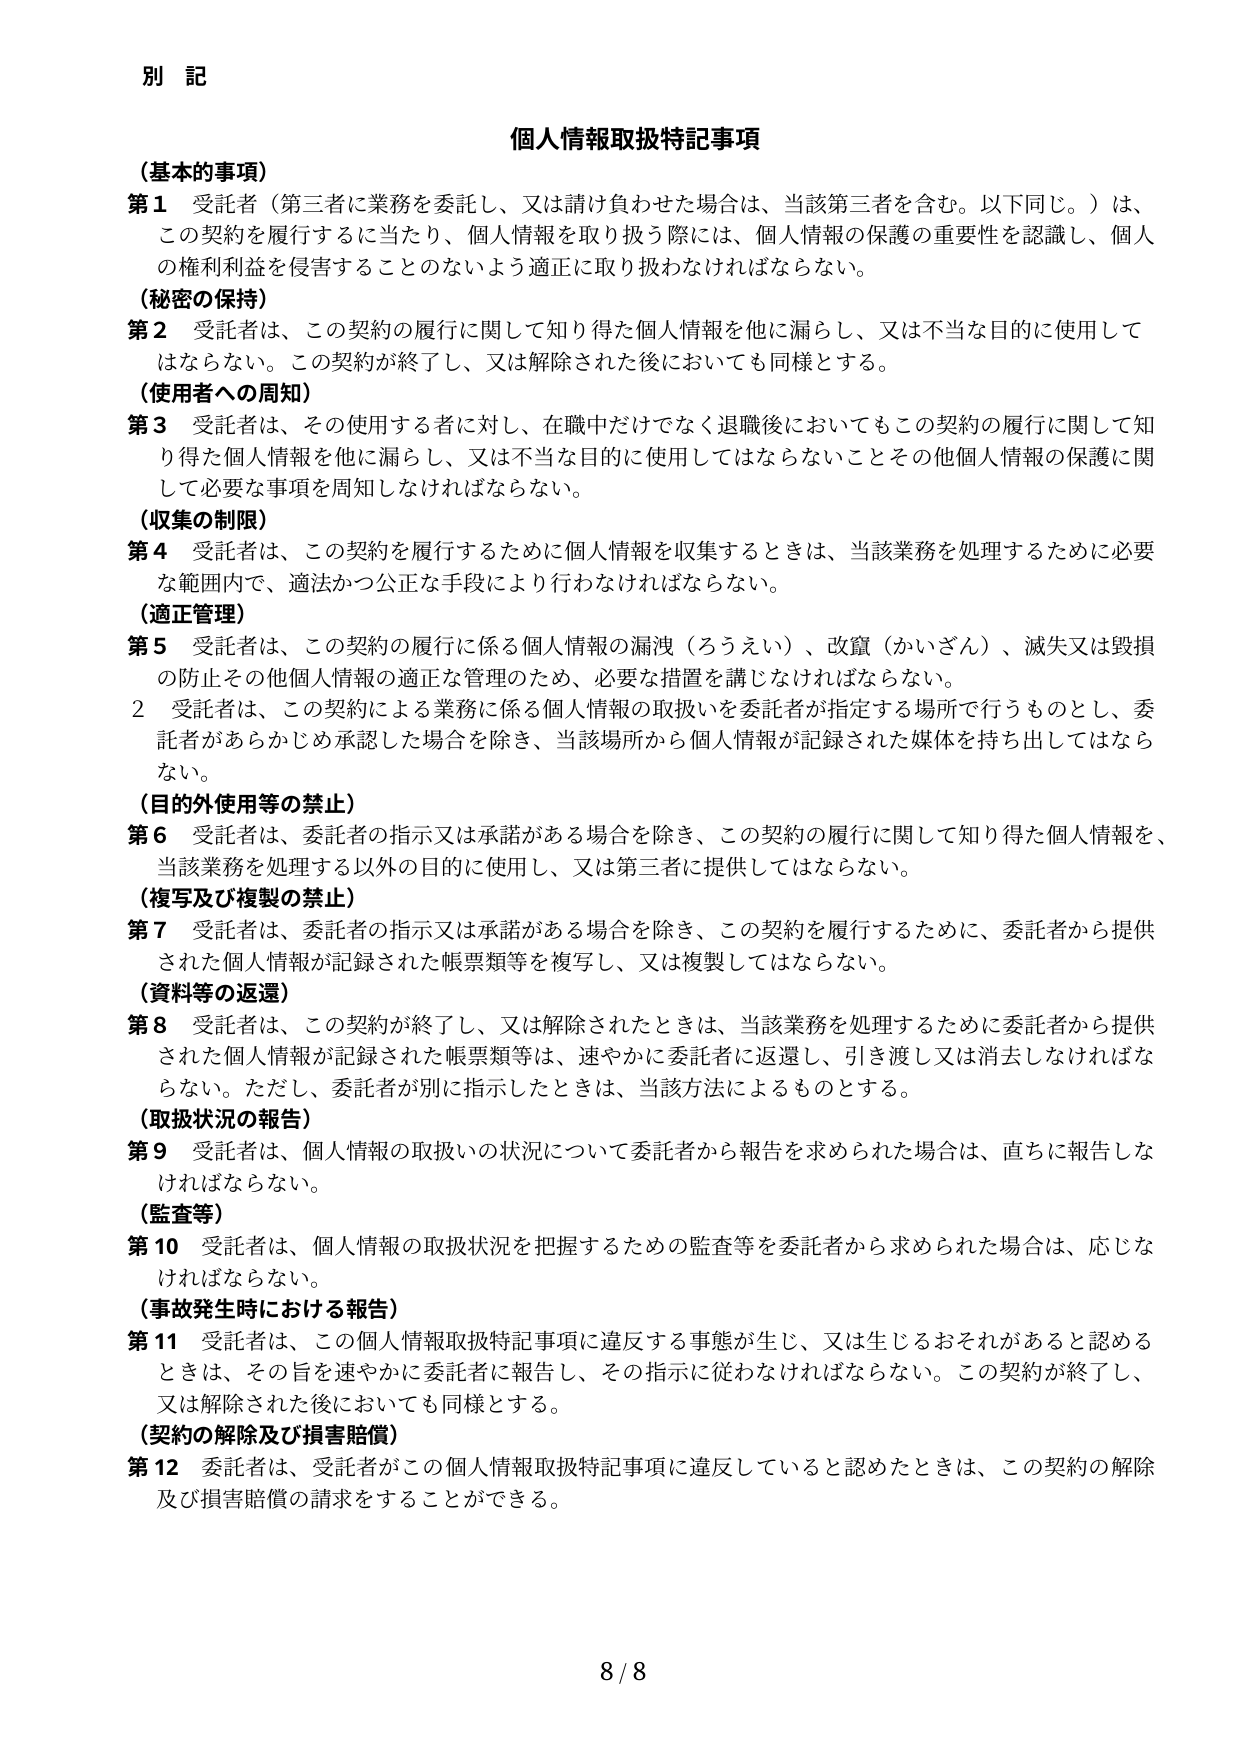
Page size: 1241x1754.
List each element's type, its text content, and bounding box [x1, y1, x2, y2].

text 第１ 受託者（第三者に業務を委託し、又は請け負わせた場合は、当該第三者を含む。以下同じ。）は、この契約を履行するに当たり、個人情報を取り扱う際には、個人情報の保護の重要性を認識し、個人の権利利益を侵害することのないよう適正に取り扱わなければならない。 [127, 187, 1158, 282]
text 第11 受託者は、この個人情報取扱特記事項に違反する事態が生じ、又は生じるおそれがあると認めるときは、その旨を速やかに委託者に報告し、その指示に従わなければならない。この契約が終了し、又は解除された後においても同様とする。 [127, 1324, 1158, 1418]
text 別 記 [142, 59, 1098, 91]
text （契約の解除及び損害賠償） [127, 1418, 1143, 1450]
text （秘密の保持） [127, 282, 1143, 313]
text 第２ 受託者は、この契約の履行に関して知り得た個人情報を他に漏らし、又は不当な目的に使用してはならない。この契約が終了し、又は解除された後においても同様とする。 [127, 313, 1143, 376]
text 個人情報取扱特記事項 [127, 119, 1143, 155]
text （目的外使用等の禁止） [127, 787, 1143, 818]
text （事故発生時における報告） [127, 1292, 1143, 1324]
text 第５ 受託者は、この契約の履行に係る個人情報の漏洩（ろうえい）、改竄（かいざん）、滅失又は毀損の防止その他個人情報の適正な管理のため、必要な措置を講じなければならない。 [127, 629, 1158, 692]
text 第４ 受託者は、この契約を履行するために個人情報を収集するときは、当該業務を処理するために必要な範囲内で、適法かつ公正な手段により行わなければならない。 [127, 534, 1158, 597]
text （収集の制限） [127, 503, 1143, 534]
text 第６ 受託者は、委託者の指示又は承諾がある場合を除き、この契約の履行に関して知り得た個人情報を、当該業務を処理する以外の目的に使用し、又は第三者に提供してはならない。 [127, 818, 1158, 881]
text （適正管理） [127, 597, 1143, 629]
text 第12 委託者は、受託者がこの個人情報取扱特記事項に違反していると認めたときは、この契約の解除及び損害賠償の請求をすることができる。 [127, 1450, 1158, 1513]
text 第９ 受託者は、個人情報の取扱いの状況について委託者から報告を求められた場合は、直ちに報告しなければならない。 [127, 1134, 1158, 1197]
text （複写及び複製の禁止） [127, 881, 1143, 913]
text （取扱状況の報告） [127, 1102, 1143, 1134]
text （資料等の返還） [127, 976, 1143, 1008]
text （基本的事項） [127, 155, 1143, 187]
text 第８ 受託者は、この契約が終了し、又は解除されたときは、当該業務を処理するために委託者から提供された個人情報が記録された帳票類等は、速やかに委託者に返還し、引き渡し又は消去しなければならない。ただし、委託者が別に指示したときは、当該方法によるものとする。 [127, 1008, 1158, 1102]
text 第10 受託者は、個人情報の取扱状況を把握するための監査等を委託者から求められた場合は、応じなければならない。 [127, 1229, 1158, 1292]
text （監査等） [127, 1197, 1143, 1229]
text （使用者への周知） [127, 376, 1143, 408]
text 第７ 受託者は、委託者の指示又は承諾がある場合を除き、この契約を履行するために、委託者から提供された個人情報が記録された帳票類等を複写し、又は複製してはならない。 [127, 913, 1158, 976]
text 第３ 受託者は、その使用する者に対し、在職中だけでなく退職後においてもこの契約の履行に関して知り得た個人情報を他に漏らし、又は不当な目的に使用してはならないことその他個人情報の保護に関して必要な事項を周知しなければならない。 [127, 408, 1158, 503]
text ２ 受託者は、この契約による業務に係る個人情報の取扱いを委託者が指定する場所で行うものとし、委託者があらかじめ承認した場合を除き、当該場所から個人情報が記録された媒体を持ち出してはならない。 [127, 692, 1158, 787]
